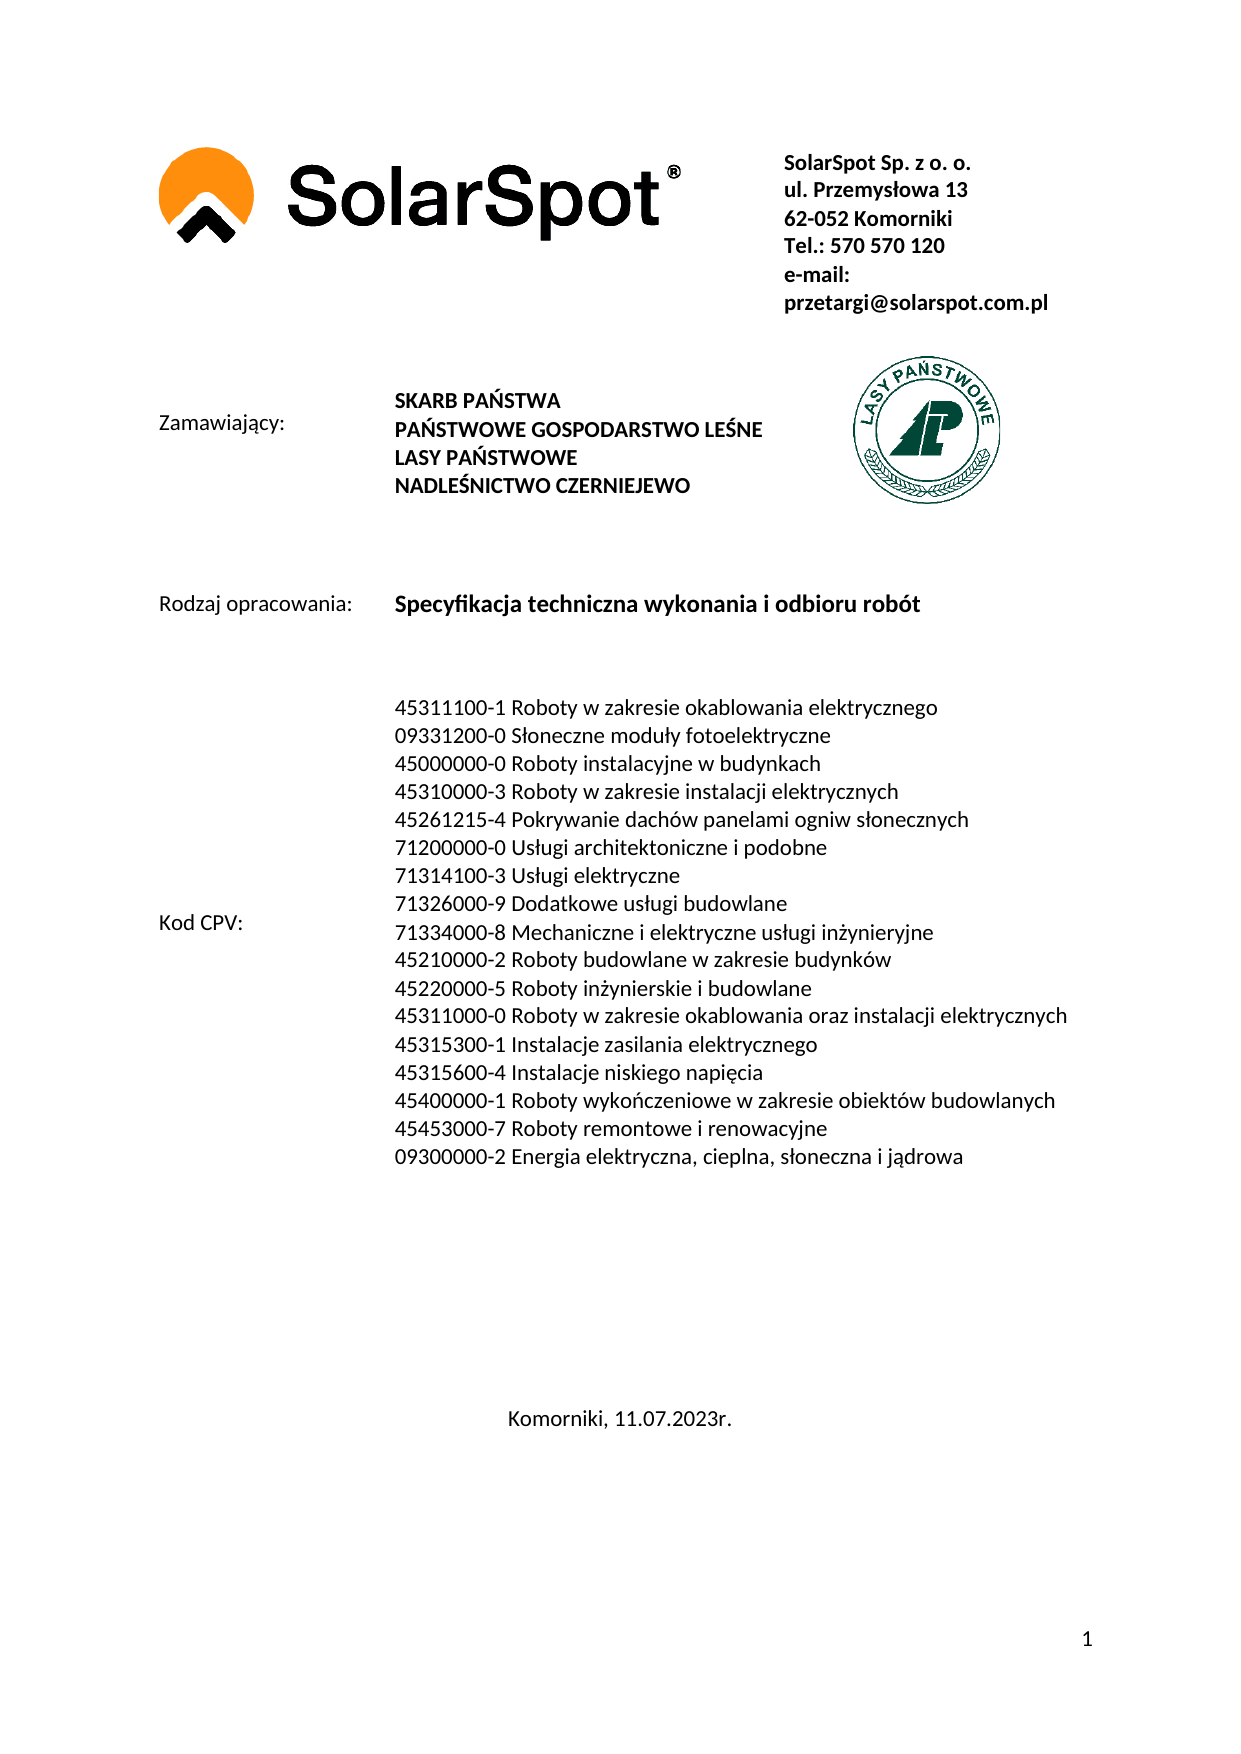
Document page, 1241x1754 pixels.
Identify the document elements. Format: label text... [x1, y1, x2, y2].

table_header SolarSpot Sp. z o. o. ul. Przemysłowa 13 62-052 Komorniki Tel.: 570 570 120 e-mail: przetargi@solarspot.com.pl [773, 148, 1107, 331]
table_cell Kod CPV: [148, 694, 383, 1170]
table_cell Specyfikacja techniczna wykonania i odbioru robót [383, 532, 1107, 693]
table_header [148, 148, 773, 331]
table_cell Rodzaj opracowania: [148, 532, 383, 693]
picture [158, 147, 681, 243]
table_cell Zamawiający: [148, 331, 383, 532]
table_cell 45311100-1 Roboty w zakresie okablowania elektrycznego 09331200-0 Słoneczne moduły fotoelektryczne 45000000-0 Roboty instalacyjne w budynkach 45310000-3 Roboty w zakresie instalacji elektrycznych 45261215-4 Pokrywanie dachów panelami ogniw słonecznych 71200000-0 Usługi architektoniczne i podobne 71314100-3 Usługi elektryczne 71326000-9 Dodatkowe usługi budowlane 71334000-8 Mechaniczne i elektryczne usługi inżynieryjne 45210000-2 Roboty budowlane w zakresie budynków 45220000-5 Roboty inżynierskie i budowlane 45311000-0 Roboty w zakresie okablowania oraz instalacji elektrycznych 45315300-1 Instalacje zasilania elektrycznego 45315600-4 Instalacje niskiego napięcia 45400000-1 Roboty wykończeniowe w zakresie obiektów budowlanych 45453000-7 Roboty remontowe i renowacyjne 09300000-2 Energia elektryczna, cieplna, słoneczna i jądrowa [383, 694, 1107, 1170]
picture [853, 356, 1001, 504]
text Komorniki, 11.07.2023r. [148, 1404, 1093, 1432]
table_cell SKARB PAŃSTWA PAŃSTWOWE GOSPODARSTWO LEŚNE LASY PAŃSTWOWE NADLEŚNICTWO CZERNIEJEWO [383, 331, 1107, 532]
